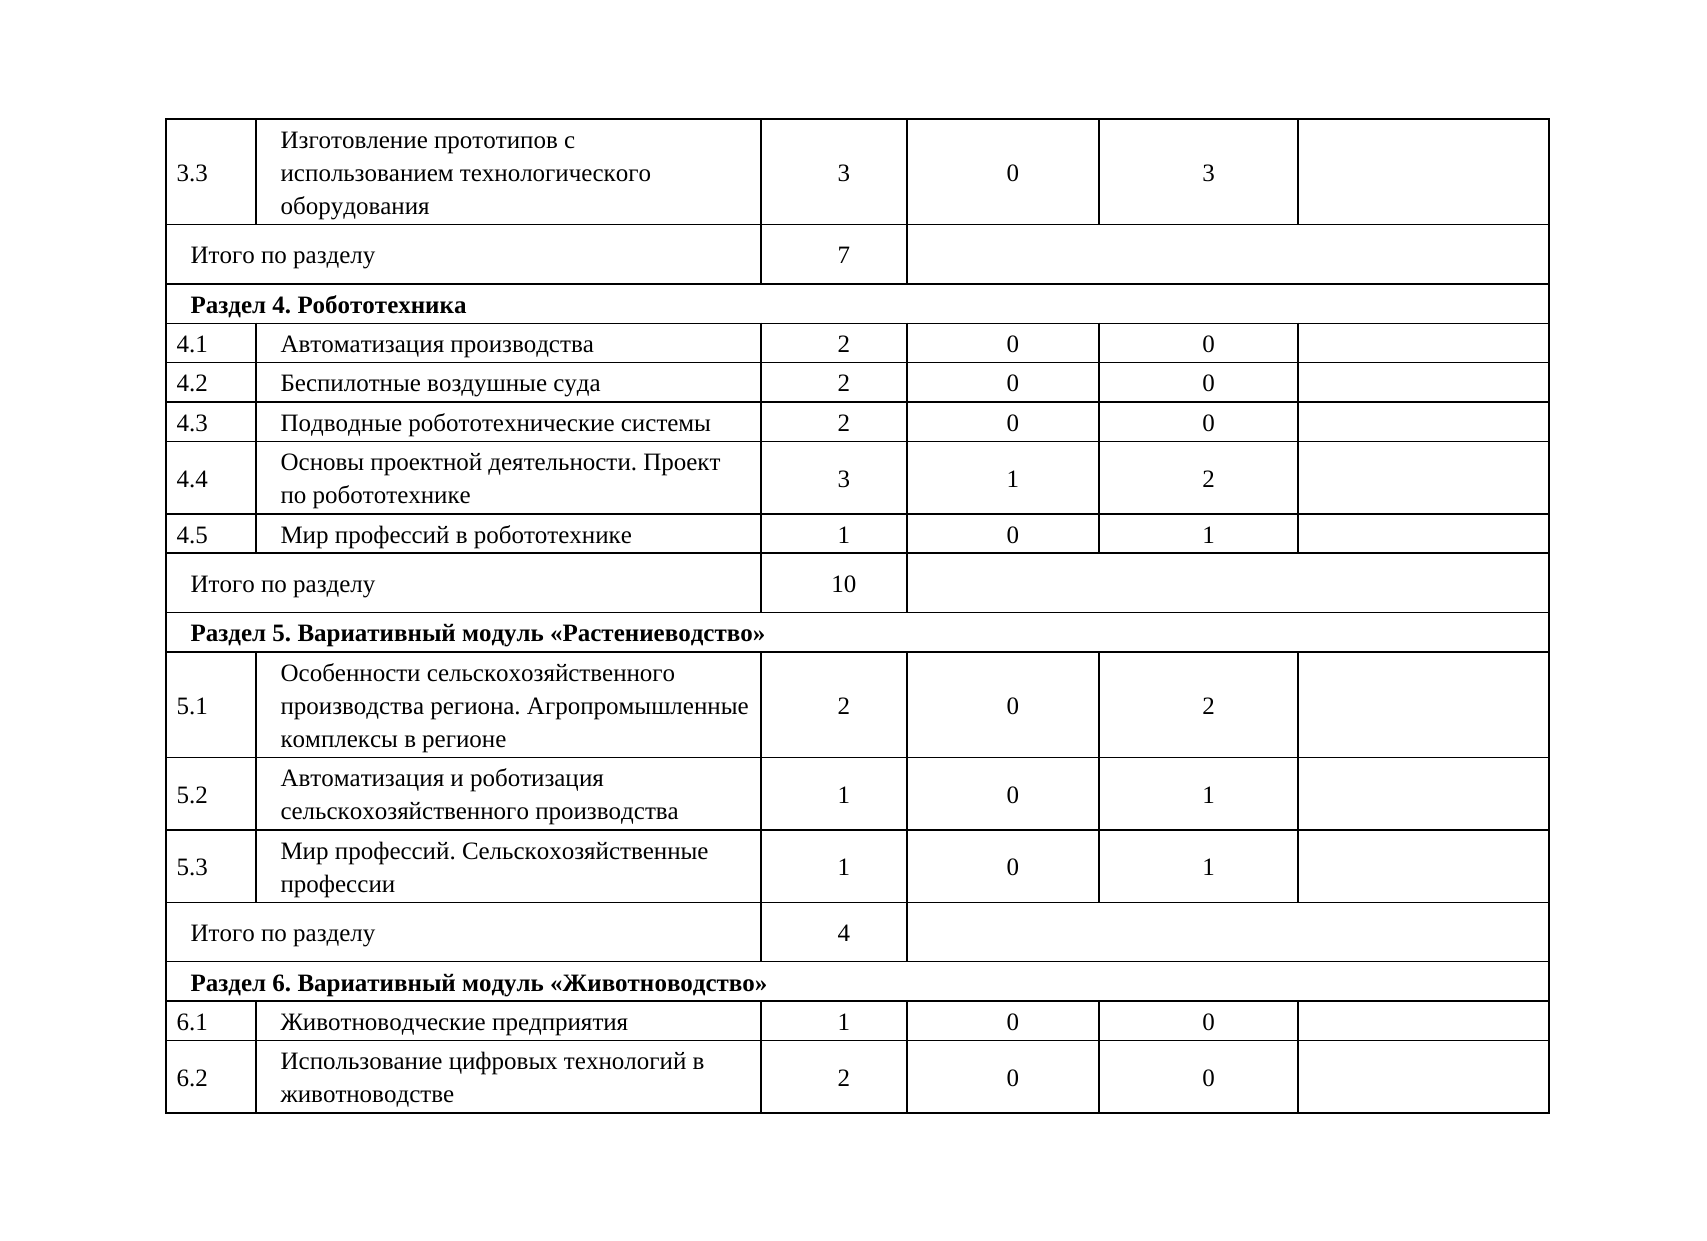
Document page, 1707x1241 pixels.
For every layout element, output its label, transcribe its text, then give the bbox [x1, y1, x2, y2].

table_cell 4.4 [167, 442, 255, 513]
table_cell Изготовление прототипов с использованием технологического оборудования [257, 120, 760, 223]
table_cell 4 [762, 903, 906, 961]
table_cell 2 [762, 653, 906, 757]
table_cell 5.1 [167, 653, 255, 757]
table_cell Автоматизация производства [257, 324, 760, 362]
table_cell 4.1 [167, 324, 255, 362]
table_cell Итого по разделу [167, 554, 760, 612]
table_cell Особенности сельскохозяйственного производства региона. Агропромышленные комплексы в регионе [257, 653, 760, 757]
table_cell Раздел 4. Робототехника [167, 285, 1548, 322]
table_cell 0 [908, 1002, 1098, 1039]
table_cell 5.2 [167, 758, 255, 829]
table_cell 6.1 [167, 1002, 255, 1039]
table_cell 1 [908, 442, 1098, 513]
table_cell 3 [762, 442, 906, 513]
table_cell 0 [908, 403, 1098, 441]
table_cell 2 [1100, 653, 1297, 757]
table_cell Итого по разделу [167, 225, 760, 283]
table_cell 1 [762, 515, 906, 552]
table_cell 0 [908, 363, 1098, 401]
table_cell 2 [762, 403, 906, 441]
table_cell Беспилотные воздушные суда [257, 363, 760, 401]
table_cell [1299, 515, 1548, 552]
table_cell 6.2 [167, 1041, 255, 1112]
table_cell 3 [762, 120, 906, 223]
table_cell 3 [1100, 120, 1297, 223]
table_cell [1299, 831, 1548, 901]
table_cell 1 [1100, 515, 1297, 552]
table_cell Раздел 5. Вариативный модуль «Растениеводство» [167, 613, 1548, 651]
table_cell 0 [908, 515, 1098, 552]
table_cell 1 [762, 1002, 906, 1039]
table_cell Автоматизация и роботизация сельскохозяйственного производства [257, 758, 760, 829]
table_cell 0 [908, 324, 1098, 362]
table_cell [1299, 1041, 1548, 1112]
table_cell 1 [1100, 831, 1297, 901]
table_cell 2 [1100, 442, 1297, 513]
table_cell [908, 903, 1548, 961]
table_cell [908, 225, 1548, 283]
table_cell [908, 554, 1548, 612]
table_cell 10 [762, 554, 906, 612]
table_cell 4.2 [167, 363, 255, 401]
table_cell [1299, 653, 1548, 757]
table_cell [1299, 403, 1548, 441]
table_cell Мир профессий в робототехнике [257, 515, 760, 552]
table_cell 1 [1100, 758, 1297, 829]
table_cell 2 [762, 324, 906, 362]
table_cell 2 [762, 1041, 906, 1112]
table_cell 0 [1100, 403, 1297, 441]
table_cell 0 [908, 653, 1098, 757]
table_cell [1299, 363, 1548, 401]
table_cell 0 [1100, 1041, 1297, 1112]
table_cell 5.3 [167, 831, 255, 901]
table_cell [1299, 442, 1548, 513]
table_cell 0 [1100, 363, 1297, 401]
table_cell Подводные робототехнические системы [257, 403, 760, 441]
table_cell 4.5 [167, 515, 255, 552]
table_cell 0 [1100, 1002, 1297, 1039]
table_cell Животноводческие предприятия [257, 1002, 760, 1039]
table_cell [1299, 758, 1548, 829]
table_cell Основы проектной деятельности. Проект по робототехнике [257, 442, 760, 513]
table_cell 2 [762, 363, 906, 401]
table_cell 0 [908, 831, 1098, 901]
table_cell [1299, 324, 1548, 362]
table_cell 0 [908, 758, 1098, 829]
table_cell Мир профессий. Сельскохозяйственные профессии [257, 831, 760, 901]
table_cell 4.3 [167, 403, 255, 441]
table_cell 7 [762, 225, 906, 283]
table_cell Использование цифровых технологий в животноводстве [257, 1041, 760, 1112]
table_cell Итого по разделу [167, 903, 760, 961]
table_cell 1 [762, 831, 906, 901]
table_cell Раздел 6. Вариативный модуль «Животноводство» [167, 962, 1548, 1000]
table_cell 0 [908, 1041, 1098, 1112]
table_cell 3.3 [167, 120, 255, 223]
table_cell 0 [908, 120, 1098, 223]
table_cell [1299, 1002, 1548, 1039]
table_cell 1 [762, 758, 906, 829]
table_cell 0 [1100, 324, 1297, 362]
table_cell [1299, 120, 1548, 223]
